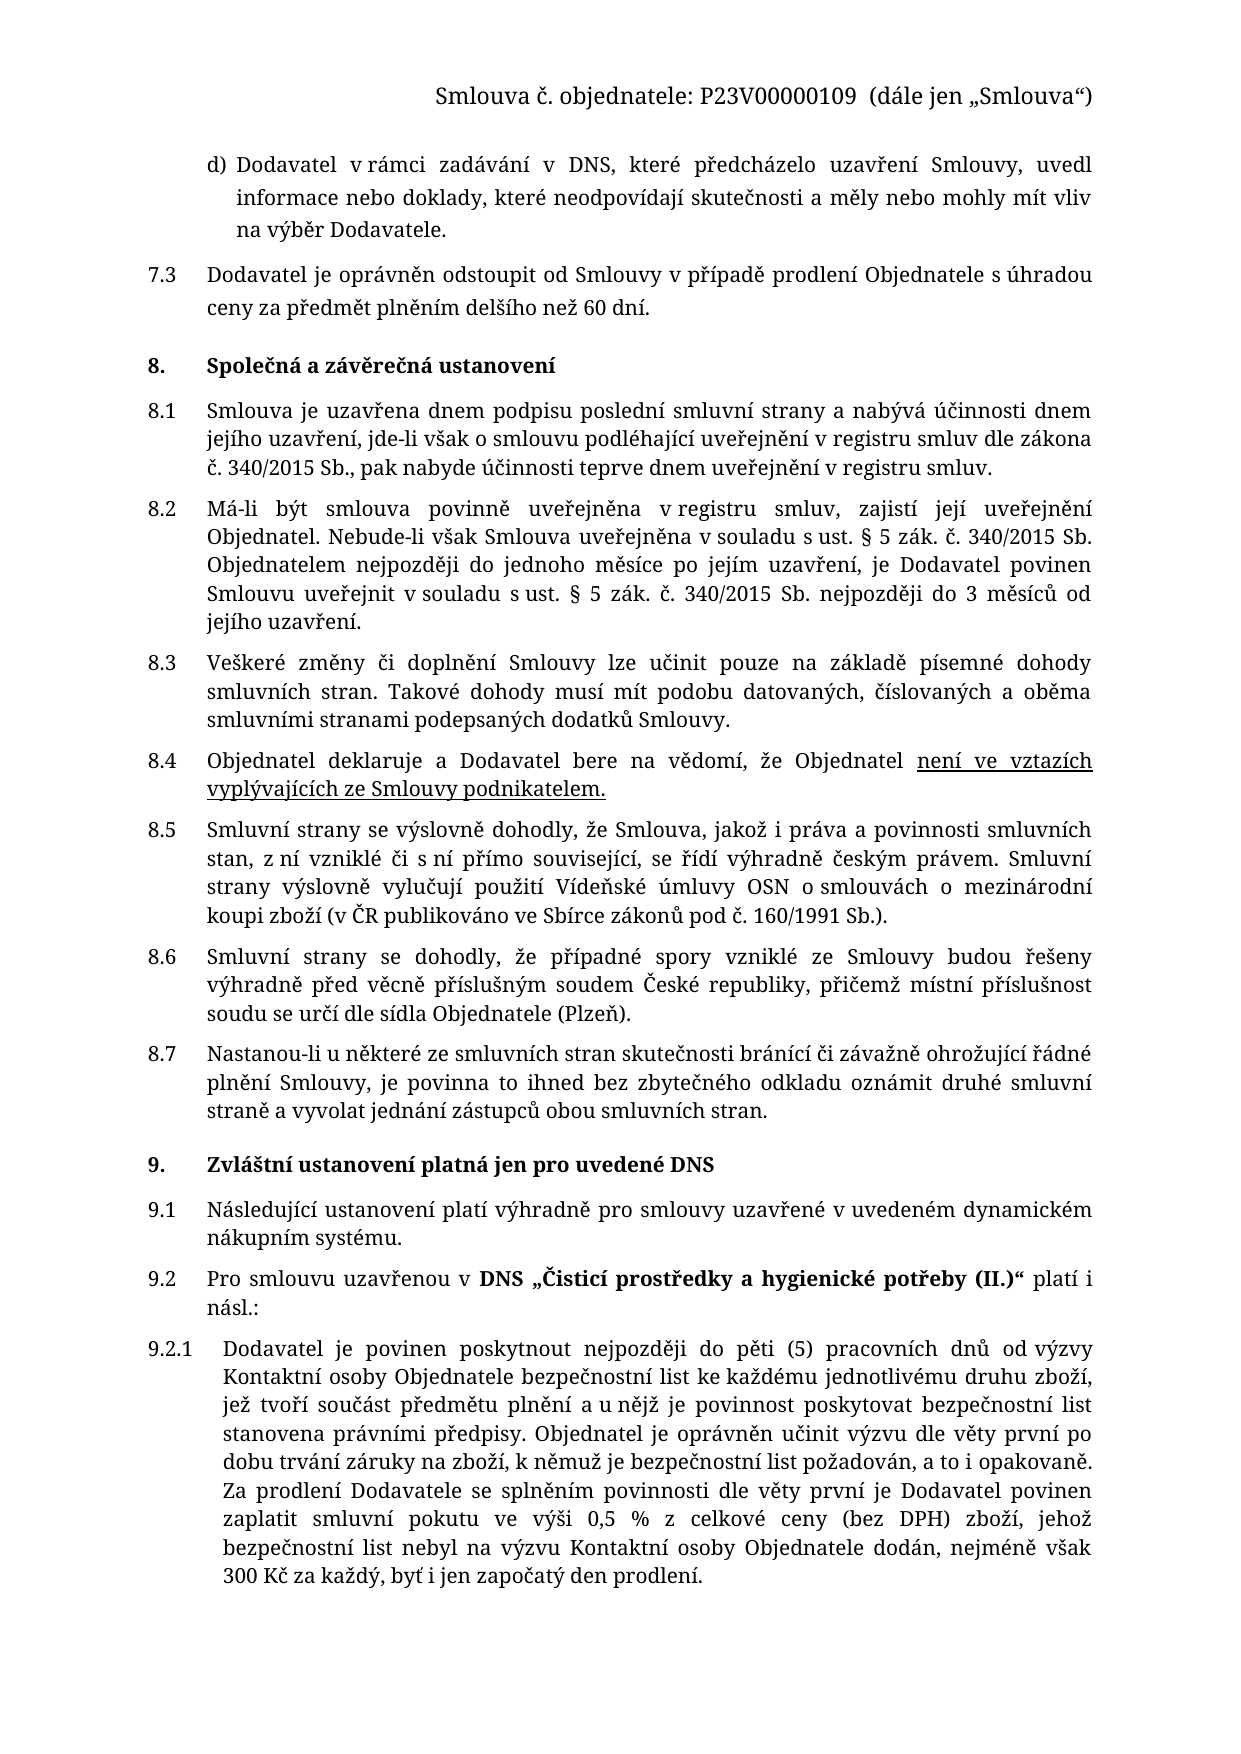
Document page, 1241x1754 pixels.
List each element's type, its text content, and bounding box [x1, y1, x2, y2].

list Smlouva je uzavřena dnem podpisu poslední smluvní strany a nabývá účinnosti dnem jejího uzavření, jde-li však o smlouvu podléhající uveřejnění v registru smluv dle zákona č. 340/2015 Sb., pak nabyde účinnosti teprve dnem uveřejnění v registru smluv. [148, 396, 1093, 481]
list Veškeré změny či doplnění Smlouvy lze učinit pouze na základě písemné dohody smluvních stran. Takové dohody musí mít podobu datovaných, číslovaných a oběma smluvními stranami podepsaných dodatků Smlouvy. [148, 648, 1093, 734]
list Má-li být smlouva povinně uveřejněna v registru smluv, zajistí její uveřejnění Objednatel. Nebude-li však Smlouva uveřejněna v souladu s ust. § 5 zák. č. 340/2015 Sb. Objednatelem nejpozději do jednoho měsíce po jejím uzavření, je Dodavatel povinen Smlouvu uveřejnit v souladu s ust. § 5 zák. č. 340/2015 Sb. nejpozději do 3 měsíců od jejího uzavření. [148, 494, 1093, 636]
list Objednatel deklaruje a Dodavatel bere na vědomí, že Objednatel není ve vztazích vyplývajících ze Smlouvy podnikatelem. [148, 746, 1093, 803]
list Společná a závěrečná ustanovení [148, 351, 1093, 379]
list Dodavatel je oprávněn odstoupit od Smlouvy v případě prodlení Objednatele s úhradou ceny za předmět plněním delšího než 60 dní. [148, 261, 1093, 322]
list Smluvní strany se výslovně dohodly, že Smlouva, jakož i práva a povinnosti smluvních stan, z ní vzniklé či s ní přímo související, se řídí výhradně českým právem. Smluvní strany výslovně vylučují použití Vídeňské úmluvy OSN o smlouvách o mezinárodní koupi zboží (v ČR publikováno ve Sbírce zákonů pod č. 160/1991 Sb.). [148, 816, 1093, 929]
list Dodavatel v rámci zadávání v DNS, které předcházelo uzavření Smlouvy, uvedl informace nebo doklady, které neodpovídají skutečnosti a měly nebo mohly mít vliv na výběr Dodavatele. [207, 150, 1093, 244]
list Nastanou-li u některé ze smluvních stran skutečnosti bránící či závažně ohrožující řádné plnění Smlouvy, je povinna to ihned bez zbytečného odkladu oznámit druhé smluvní straně a vyvolat jednání zástupců obou smluvních stran. [148, 1039, 1093, 1125]
list Následující ustanovení platí výhradně pro smlouvy uzavřené v uvedeném dynamickém nákupním systému. [148, 1195, 1093, 1252]
list Pro smlouvu uzavřenou v DNS „Čisticí prostředky a hygienické potřeby (II.)“ platí i násl.: [148, 1264, 1093, 1321]
list Zvláštní ustanovení platná jen pro uvedené DNS [148, 1150, 1093, 1178]
list Dodavatel je povinen poskytnout nejpozději do pěti (5) pracovních dnů od výzvy Kontaktní osoby Objednatele bezpečnostní list ke každému jednotlivému druhu zboží, jež tvoří součást předmětu plnění a u nějž je povinnost poskytovat bezpečnostní list stanovena právními předpisy. Objednatel je oprávněn učinit výzvu dle věty první po dobu trvání záruky na zboží, k němuž je bezpečnostní list požadován, a to i opakovaně. Za prodlení Dodavatele se splněním povinnosti dle věty první je Dodavatel povinen zaplatit smluvní pokutu ve výši 0,5 % z celkové ceny (bez DPH) zboží, jehož bezpečnostní list nebyl na výzvu Kontaktní osoby Objednatele dodán, nejméně však 300 Kč za každý, byť i jen započatý den prodlení. [148, 1334, 1093, 1590]
list Smluvní strany se dohodly, že případné spory vzniklé ze Smlouvy budou řešeny výhradně před věcně příslušným soudem České republiky, přičemž místní příslušnost soudu se určí dle sídla Objednatele (Plzeň). [148, 942, 1093, 1027]
